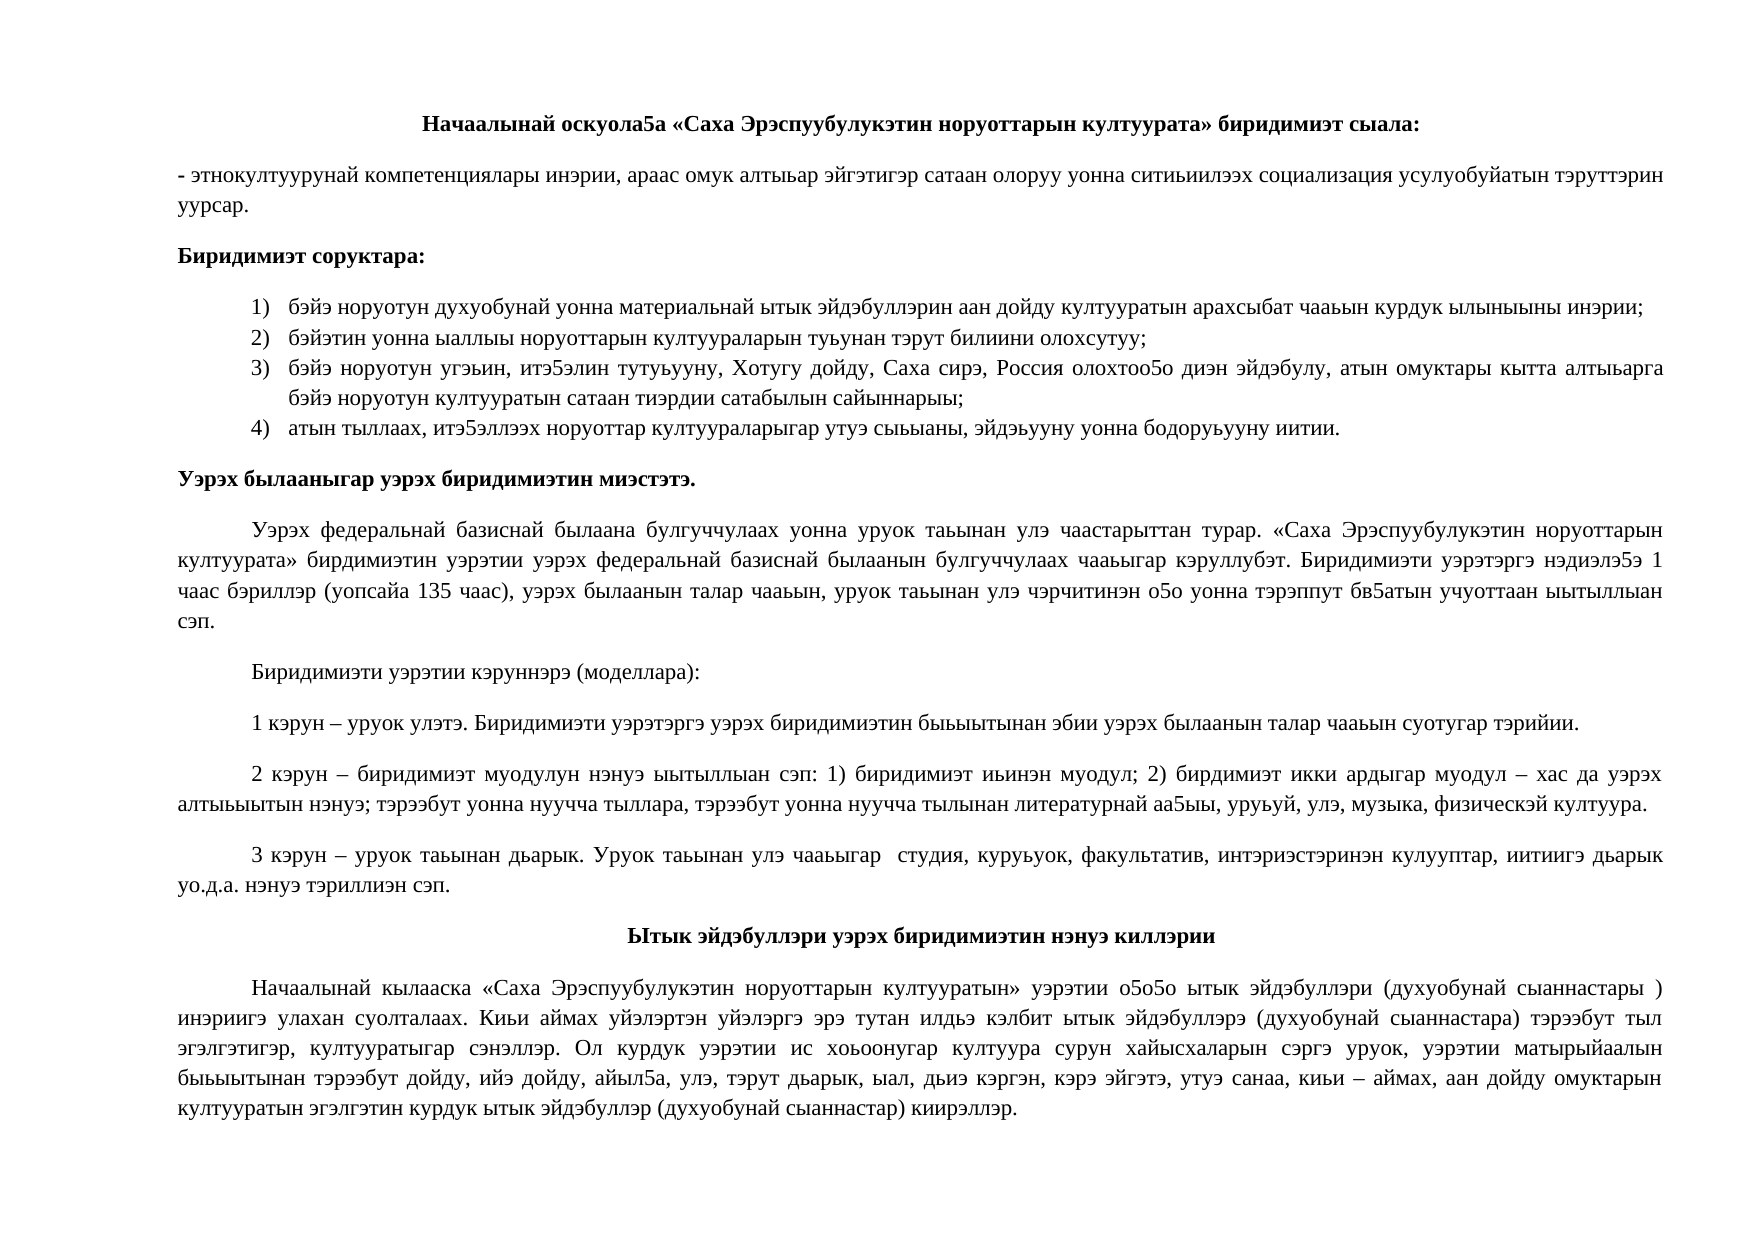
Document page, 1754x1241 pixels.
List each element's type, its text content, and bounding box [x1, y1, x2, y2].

text Начаалынай оскуола5а «Саха Эрэспуубулукэтин норуоттарын култуурата» биридимиэт сыала: [177, 110, 1665, 136]
text 2 кэрун – биридимиэт муодулун нэнуэ ыытыллыан сэп: 1) биридимиэт иьинэн муодул; 2) бирдимиэт икки ардыгар муодул – хас да уэрэх алтыьыытын нэнуэ; тэрээбут уонна нуучча тыллара, тэрээбут уонна нуучча тылынан литературнай аа5ыы, уруьуй, улэ, музыка, физическэй култуура. [177, 760, 1665, 817]
text 1 кэрун – уруок улэтэ. Биридимиэти уэрэтэргэ уэрэх биридимиэтин быьыытынан эбии уэрэх былаанын талар чааьын суотугар тэрийии. [177, 709, 1665, 735]
text Биридимиэт соруктара: [177, 242, 1665, 269]
text - этнокултуурунай компетенциялары инэрии, араас омук алтыьар эйгэтигэр сатаан олоруу уонна ситиьиилээх социализация усулуобуйатын тэруттэрин уурсар. [177, 161, 1665, 218]
list бэйэ норуотун угэьин, итэ5элин тутуьууну, Хотугу дойду, Саха сирэ, Россия олохтоо5о диэн эйдэбулу, атын омуктары кытта алтыьарга бэйэ норуотун култууратын сатаан тиэрдии сатабылын сайыннарыы; [251, 354, 1665, 410]
text Биридимиэти уэрэтии кэруннэрэ (моделлара): [177, 658, 1665, 684]
list бэйэтин уонна ыаллыы норуоттарын култуураларын туьунан тэрут билиини олохсутуу; [251, 324, 1665, 350]
text Уэрэх федеральнай базиснай былаана булгуччулаах уонна уруок таьынан улэ чаастарыттан турар. «Саха Эрэспуубулукэтин норуоттарын култуурата» бирдимиэтин уэрэтии уэрэх федеральнай базиснай былаанын булгуччулаах чааьыгар кэруллубэт. Биридимиэти уэрэтэргэ нэдиэлэ5э 1 чаас бэриллэр (уопсайа 135 чаас), уэрэх былаанын талар чааьын, уруок таьынан улэ чэрчитинэн о5о уонна тэрэппут бв5атын учуоттаан ыытыллыан сэп. [177, 516, 1665, 633]
text Начаалынай кылааска «Саха Эрэспуубулукэтин норуоттарын култууратын» уэрэтии о5о5о ытык эйдэбуллэри (духуобунай сыаннастары ) инэриигэ улахан суолталаах. Киьи аймах уйэлэртэн уйэлэргэ эрэ тутан илдьэ кэлбит ытык эйдэбуллэрэ (духуобунай сыаннастара) тэрээбут тыл эгэлгэтигэр, култууратыгар сэнэллэр. Ол курдук уэрэтии ис хоьоонугар култуура сурун хайысхаларын сэргэ уруок, уэрэтии матырыйаалын быьыытынан тэрээбут дойду, ийэ дойду, айыл5а, улэ, тэрут дьарык, ыал, дьиэ кэргэн, кэрэ эйгэтэ, утуэ санаа, киьи – аймах, аан дойду омуктарын култууратын эгэлгэтин курдук ытык эйдэбуллэр (духуобунай сыаннастар) киирэллэр. [177, 974, 1665, 1121]
text 3 кэрун – уруок таьынан дьарык. Уруок таьынан улэ чааьыгар студия, куруьуок, факультатив, интэриэстэринэн кулууптар, иитиигэ дьарык уо.д.а. нэнуэ тэриллиэн сэп. [177, 841, 1665, 898]
text Уэрэх былааныгар уэрэх биридимиэтин миэстэтэ. [177, 465, 1665, 492]
list бэйэ норуотун духуобунай уонна материальнай ытык эйдэбуллэрин аан дойду култууратын арахсыбат чааьын курдук ылыныыны инэрии; [251, 293, 1665, 320]
list атын тыллаах, итэ5эллээх норуоттар култуураларыгар утуэ сыьыаны, эйдэьууну уонна бодоруьууну иитии. [251, 414, 1665, 441]
text Ытык эйдэбуллэри уэрэх биридимиэтин нэнуэ киллэрии [177, 923, 1665, 949]
